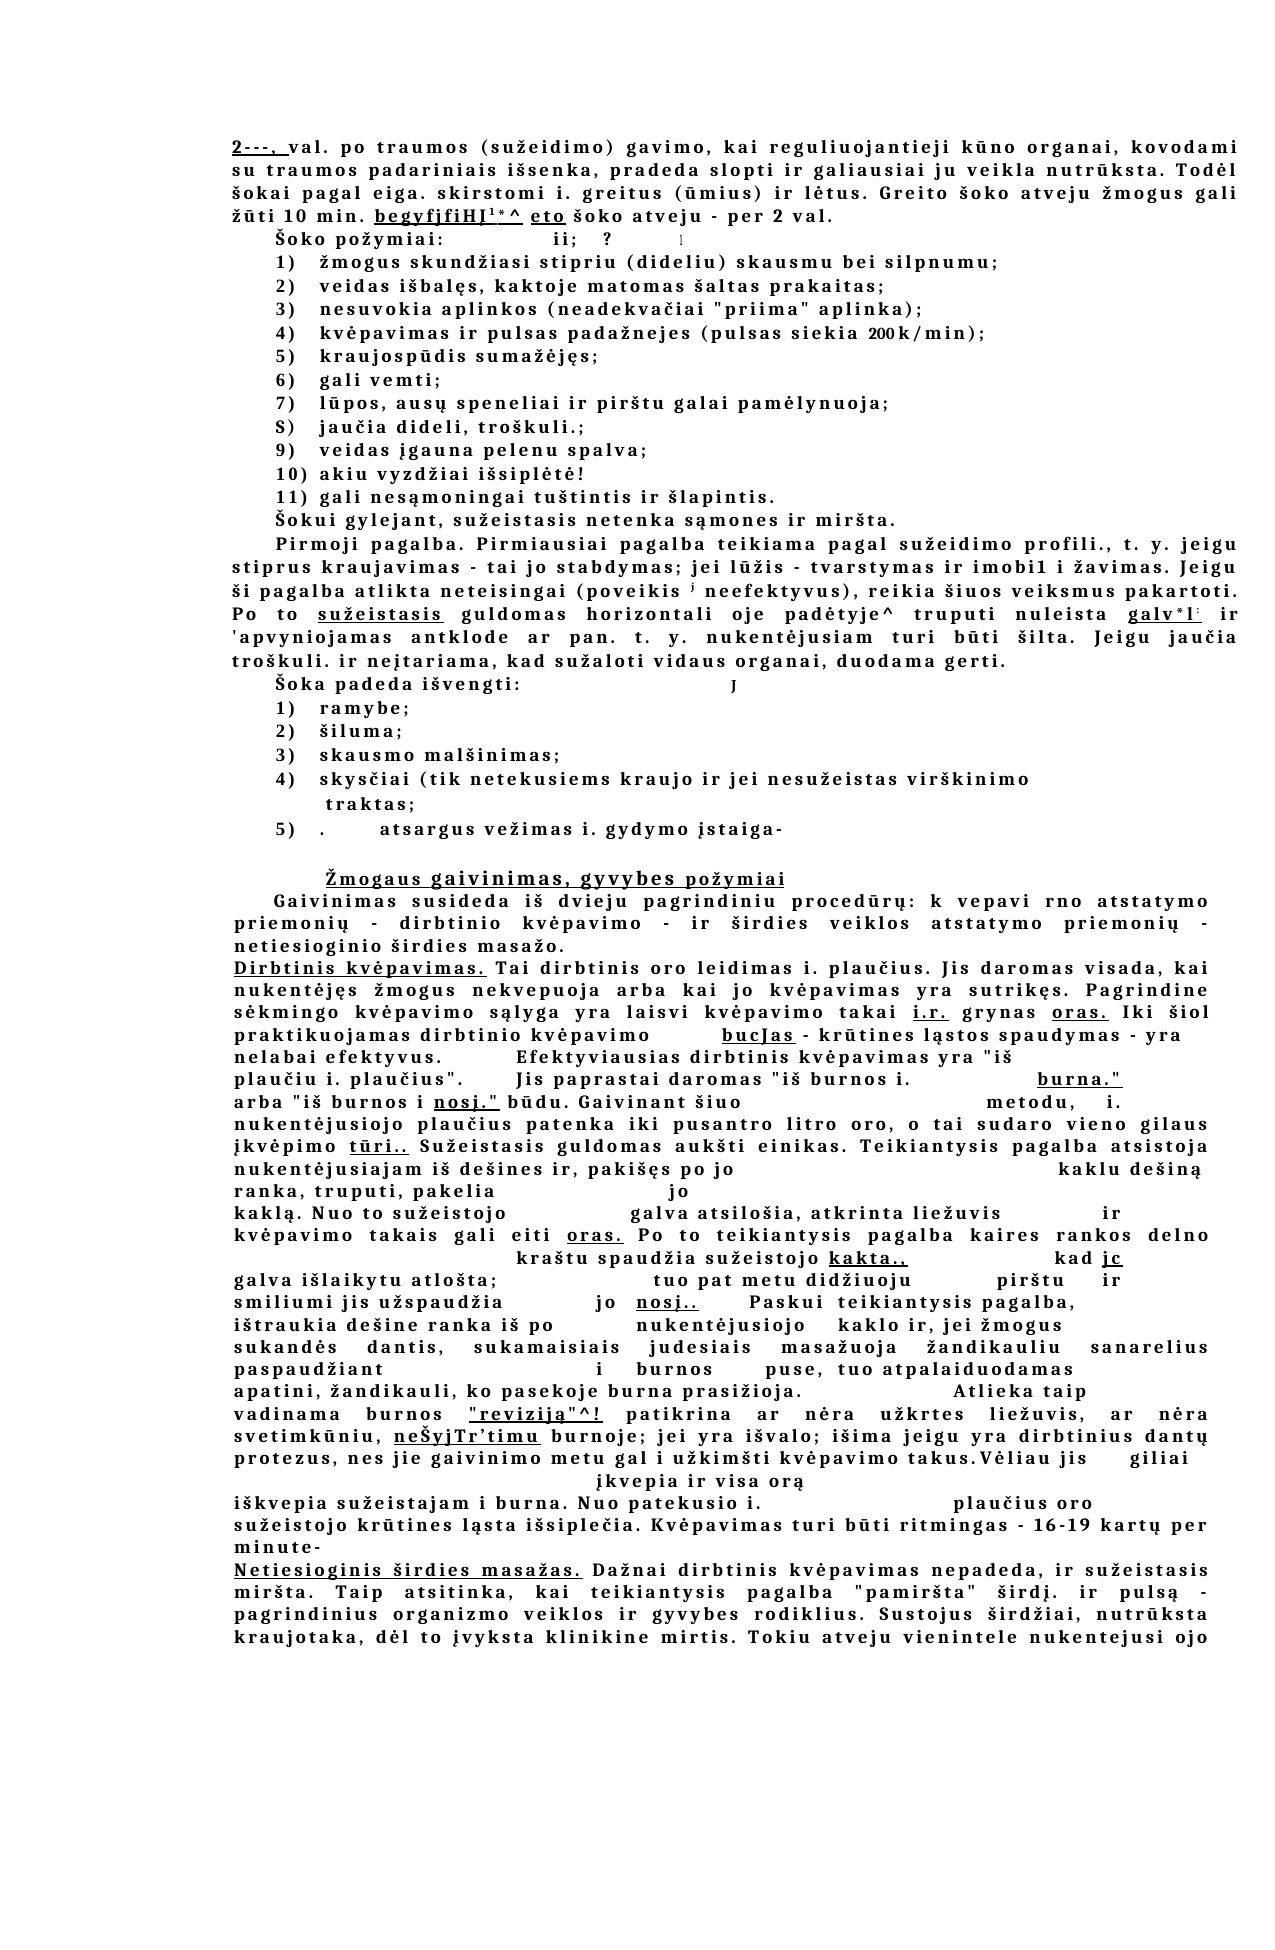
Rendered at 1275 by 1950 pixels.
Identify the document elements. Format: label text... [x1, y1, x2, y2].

text Šoko požymiai: ii; ? 1 [232, 227, 1242, 250]
text kvėpavimo takais gali eiti oras. Po to teikiantysis pagalba kaires rankos delno kraštu spaudžia sužeistojo kakta., kad jc [234, 1224, 1208, 1268]
text sužeistojo krūtines ląsta išsiplečia. Kvėpavimas turi būti ritmingas - 16-19 kartų per minute- [234, 1514, 1208, 1558]
text galva išlaikytu atlošta; tuo pat metu didžiuoju pirštu ir [234, 1268, 1242, 1291]
text smiliumi jis užspaudžia jo nosį.. Paskui teikiantysis pagalba, [234, 1291, 1242, 1313]
list skysčiai (tik netekusiems kraujo ir jei nesužeistas virškinimo traktas; [276, 766, 1127, 816]
text S) jaučia dideli, troškuli.; [232, 414, 1242, 438]
text iškvepia sužeistajam i burna. Nuo patekusio i. plaučius oro [234, 1491, 1242, 1514]
text nukentėjusiojo plaučius patenka iki pusantro litro oro, o tai sudaro vieno gilaus įkvėpimo tūri.. Sužeistasis guldomas aukšti einikas. Teikiantysis pagalba atsistoja nukentėjusiajam iš dešines ir, pakišęs po jo kaklu dešiną ranka, truputi, pakelia jo [234, 1112, 1208, 1202]
text Gaivinimas susideda iš dvieju pagrindiniu procedūrų: k vepavi rno atstatymo priemonių - dirbtinio kvėpavimo - ir širdies veiklos atstatymo priemonių - netiesioginio širdies masažo. [234, 889, 1208, 956]
list lūpos, ausų speneliai ir pirštu galai pamėlynuoja; [232, 391, 1242, 414]
text Žmogaus gaivinimas, gyvybes požymiai [326, 869, 1242, 889]
text plaučiu i. plaučius". Jis paprastai daromas "iš burnos i. burna." [234, 1068, 1242, 1090]
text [232, 135, 1238, 227]
list šiluma; [232, 719, 1242, 742]
text apatini, žandikauli, ko pasekoje burna prasižioja. Atlieka taip [234, 1380, 1242, 1402]
list kraujospūdis sumažėjęs; [232, 344, 1242, 367]
list žmogus skundžiasi stipriu (dideliu) skausmu bei silpnumu; [232, 250, 1242, 274]
text arba "iš burnos i nosį." būdu. Gaivinant šiuo metodu, i. [234, 1090, 1242, 1112]
list nesuvokia aplinkos (neadekvačiai "priima" aplinka); [232, 297, 1242, 321]
list veidas įgauna pelenu spalva; [232, 438, 1242, 461]
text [234, 1558, 1208, 1647]
list kvėpavimas ir pulsas padažnejes (pulsas siekia 200 k/min); [232, 321, 1242, 344]
list ramybe; [232, 696, 1242, 719]
list gali nesąmoningai tuštintis ir šlapintis. [232, 484, 1242, 508]
list skausmo malšinimas; [232, 742, 1242, 766]
text ištraukia dešine ranka iš po nukentėjusiojo kaklo ir, jei žmogus [234, 1313, 1242, 1335]
list . atsargus vežimas i. gydymo įstaiga- [232, 816, 1242, 841]
list akiu vyzdžiai išsiplėtė! [232, 461, 1242, 484]
text sukandės dantis, sukamaisiais judesiais masažuoja žandikauliu sanarelius paspaudžiant i burnos puse, tuo atpalaiduodamas [234, 1335, 1208, 1380]
list veidas išbalęs, kaktoje matomas šaltas prakaitas; [232, 274, 1242, 297]
text Šoka padeda išvengti: j [232, 672, 1242, 696]
text vadinama burnos "reviziją"^! patikrina ar nėra užkrtes liežuvis, ar nėra svetimkūniu, neŠyjTr’timu burnoje; jei yra išvalo; išima jeigu yra dirbtinius dantų protezus, nes jie gaivinimo metu gal i užkimšti kvėpavimo takus. Vėliau jis giliai įkvepia ir visa orą [234, 1402, 1208, 1491]
text kaklą. Nuo to sužeistojo galva atsilošia, atkrinta liežuvis ir [234, 1202, 1242, 1224]
list gali vemti; [232, 367, 1242, 391]
text Šokui gylejant, sužeistasis netenka sąmones ir miršta. [232, 508, 1242, 531]
text Dirbtinis kvėpavimas. Tai dirbtinis oro leidimas i. plaučius. Jis daromas visada, kai nukentėjęs žmogus nekvepuoja arba kai jo kvėpavimas yra sutrikęs. Pagrindine sėkmingo kvėpavimo sąlyga yra laisvi kvėpavimo takai i.r. grynas oras. Iki šiol praktikuojamas dirbtinio kvėpavimo bucJas - krūtines ląstos spaudymas - yra [234, 956, 1208, 1046]
text nelabai efektyvus. Efektyviausias dirbtinis kvėpavimas yra "iš [234, 1046, 1242, 1068]
text Pirmoji pagalba. Pirmiausiai pagalba teikiama pagal sužeidimo profili., t. y. jeigu stiprus kraujavimas - tai jo stabdymas; jei lūžis - tvarstymas ir imobi1 i žavimas. Jeigu ši pagalba atlikta neteisingai (poveikis į neefektyvus), reikia šiuos veiksmus pakartoti. Po to sužeistasis guldomas horizontali oje padėtyje^ truputi nuleista galv*l: ir 'apvyniojamas antklode ar pan. t. y. nukentėjusiam turi būti šilta. Jeigu jaučia troškuli. ir neįtariama, kad sužaloti vidaus organai, duodama gerti. [232, 531, 1238, 672]
